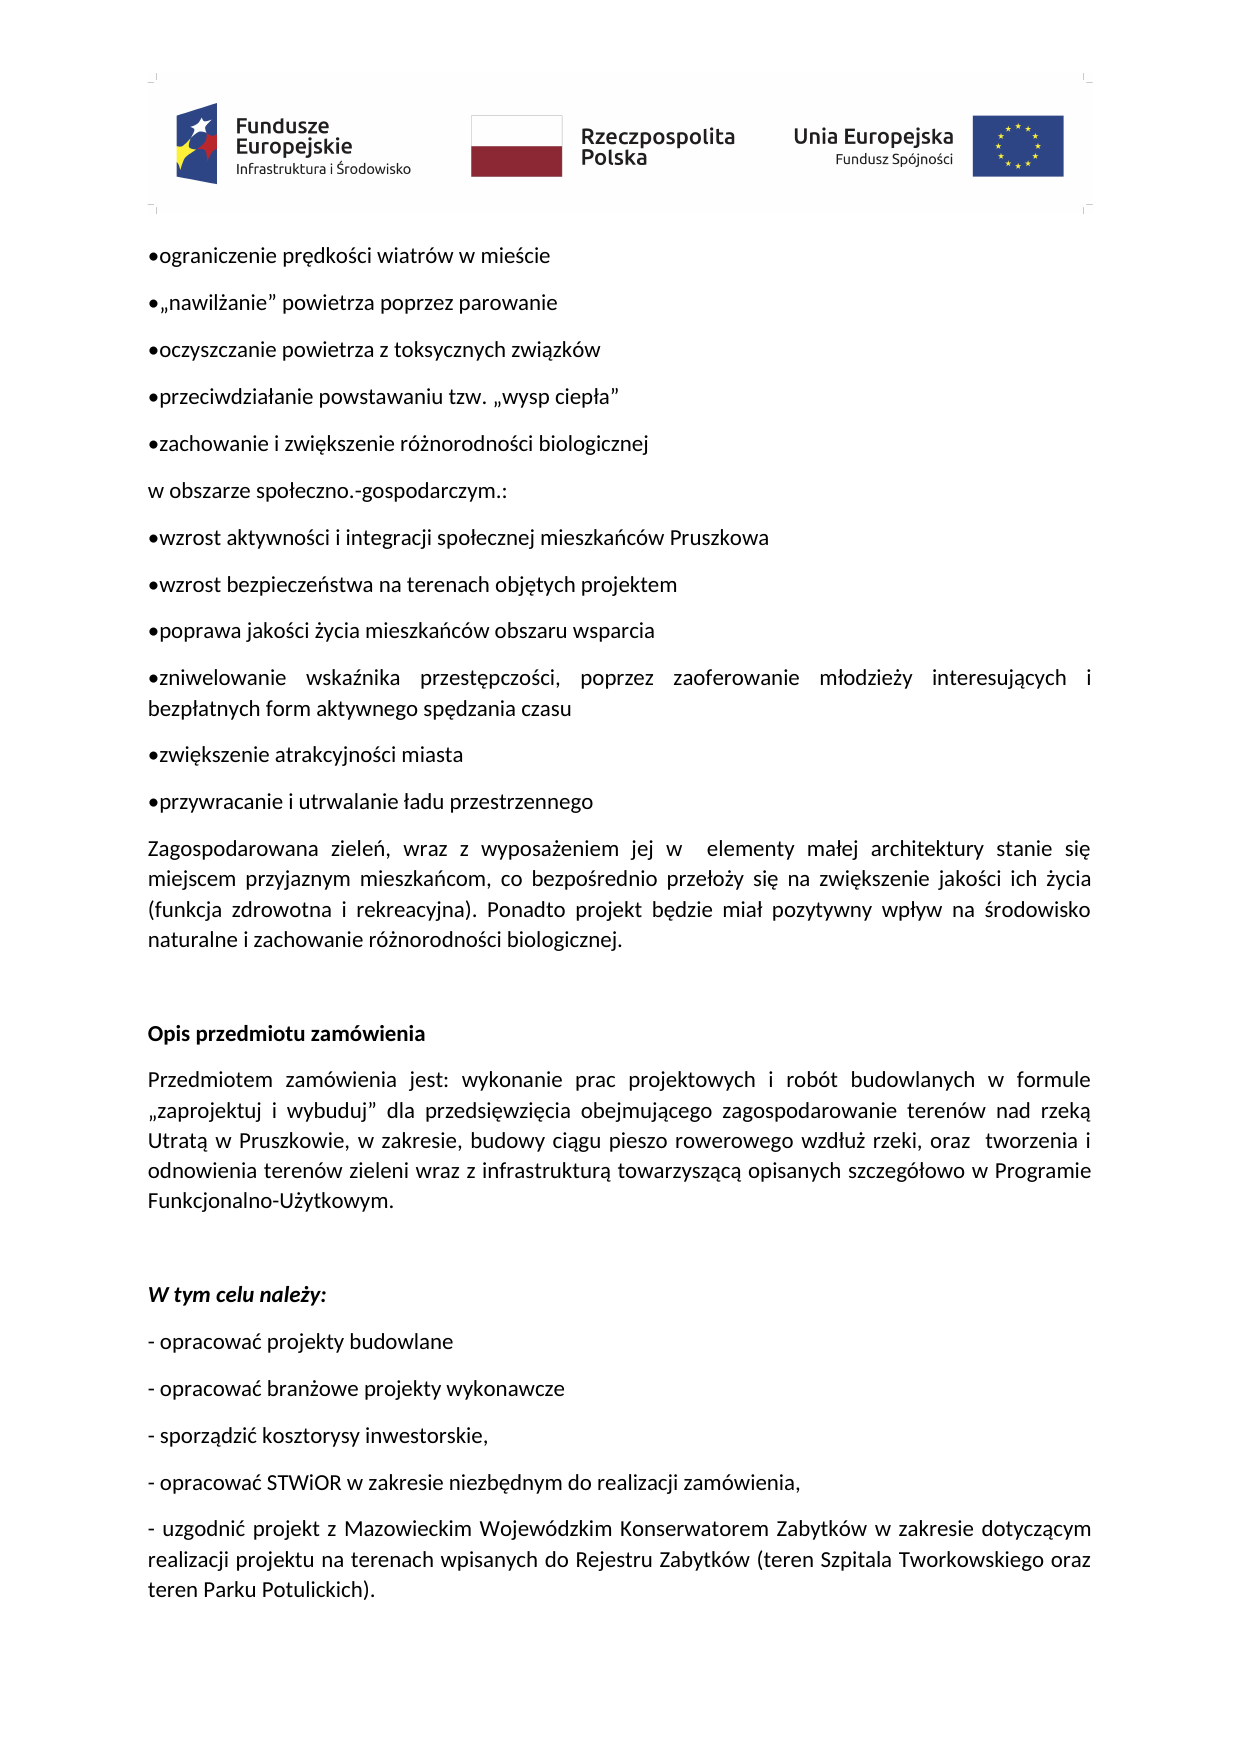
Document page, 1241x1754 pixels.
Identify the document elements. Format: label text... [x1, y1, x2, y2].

text - uzgodnić projekt z Mazowieckim Wojewódzkim Konserwatorem Zabytków w zakresie dotyczącym realizacji projektu na terenach wpisanych do Rejestru Zabytków (teren Szpitala Tworkowskiego oraz teren Parku Potulickich). [148, 1514, 1093, 1603]
text w obszarze społeczno.-gospodarczym.: [148, 476, 1093, 504]
text •ograniczenie prędkości wiatrów w mieście [148, 242, 1093, 269]
text Opis przedmiotu zamówienia [148, 1019, 1093, 1047]
text - opracować branżowe projekty wykonawcze [148, 1374, 1093, 1402]
text •oczyszczanie powietrza z toksycznych związków [148, 335, 1093, 363]
text - sporządzić kosztorysy inwestorskie, [148, 1421, 1093, 1449]
text •przywracanie i utrwalanie ładu przestrzennego [148, 787, 1093, 815]
text Przedmiotem zamówienia jest: wykonanie prac projektowych i robót budowlanych w formule „zaprojektuj i wybuduj” dla przedsięwzięcia obejmującego zagospodarowanie terenów nad rzeką Utratą w Pruszkowie, w zakresie, budowy ciągu pieszo rowerowego wzdłuż rzeki, oraz tworzenia i odnowienia terenów zieleni wraz z infrastrukturą towarzyszącą opisanych szczegółowo w Programie Funkcjonalno-Użytkowym. [148, 1066, 1093, 1214]
picture [147, 73, 1093, 214]
text •wzrost bezpieczeństwa na terenach objętych projektem [148, 570, 1093, 598]
text •zwiększenie atrakcyjności miasta [148, 741, 1093, 768]
text Zagospodarowana zieleń, wraz z wyposażeniem jej w elementy małej architektury stanie się miejscem przyjaznym mieszkańcom, co bezpośrednio przełoży się na zwiększenie jakości ich życia (funkcja zdrowotna i rekreacyjna). Ponadto projekt będzie miał pozytywny wpływ na środowisko naturalne i zachowanie różnorodności biologicznej. [148, 834, 1093, 953]
text •„nawilżanie” powietrza poprzez parowanie [148, 288, 1093, 316]
text •zniwelowanie wskaźnika przestępczości, poprzez zaoferowanie młodzieży interesujących i bezpłatnych form aktywnego spędzania czasu [148, 663, 1093, 722]
text - opracować projekty budowlane [148, 1327, 1093, 1355]
text - opracować STWiOR w zakresie niezbędnym do realizacji zamówienia, [148, 1468, 1093, 1496]
text W tym celu należy: [148, 1280, 1093, 1308]
text •zachowanie i zwiększenie różnorodności biologicznej [148, 429, 1093, 457]
text •poprawa jakości życia mieszkańców obszaru wsparcia [148, 617, 1093, 644]
text •wzrost aktywności i integracji społecznej mieszkańców Pruszkowa [148, 523, 1093, 551]
text •przeciwdziałanie powstawaniu tzw. „wysp ciepła” [148, 382, 1093, 410]
